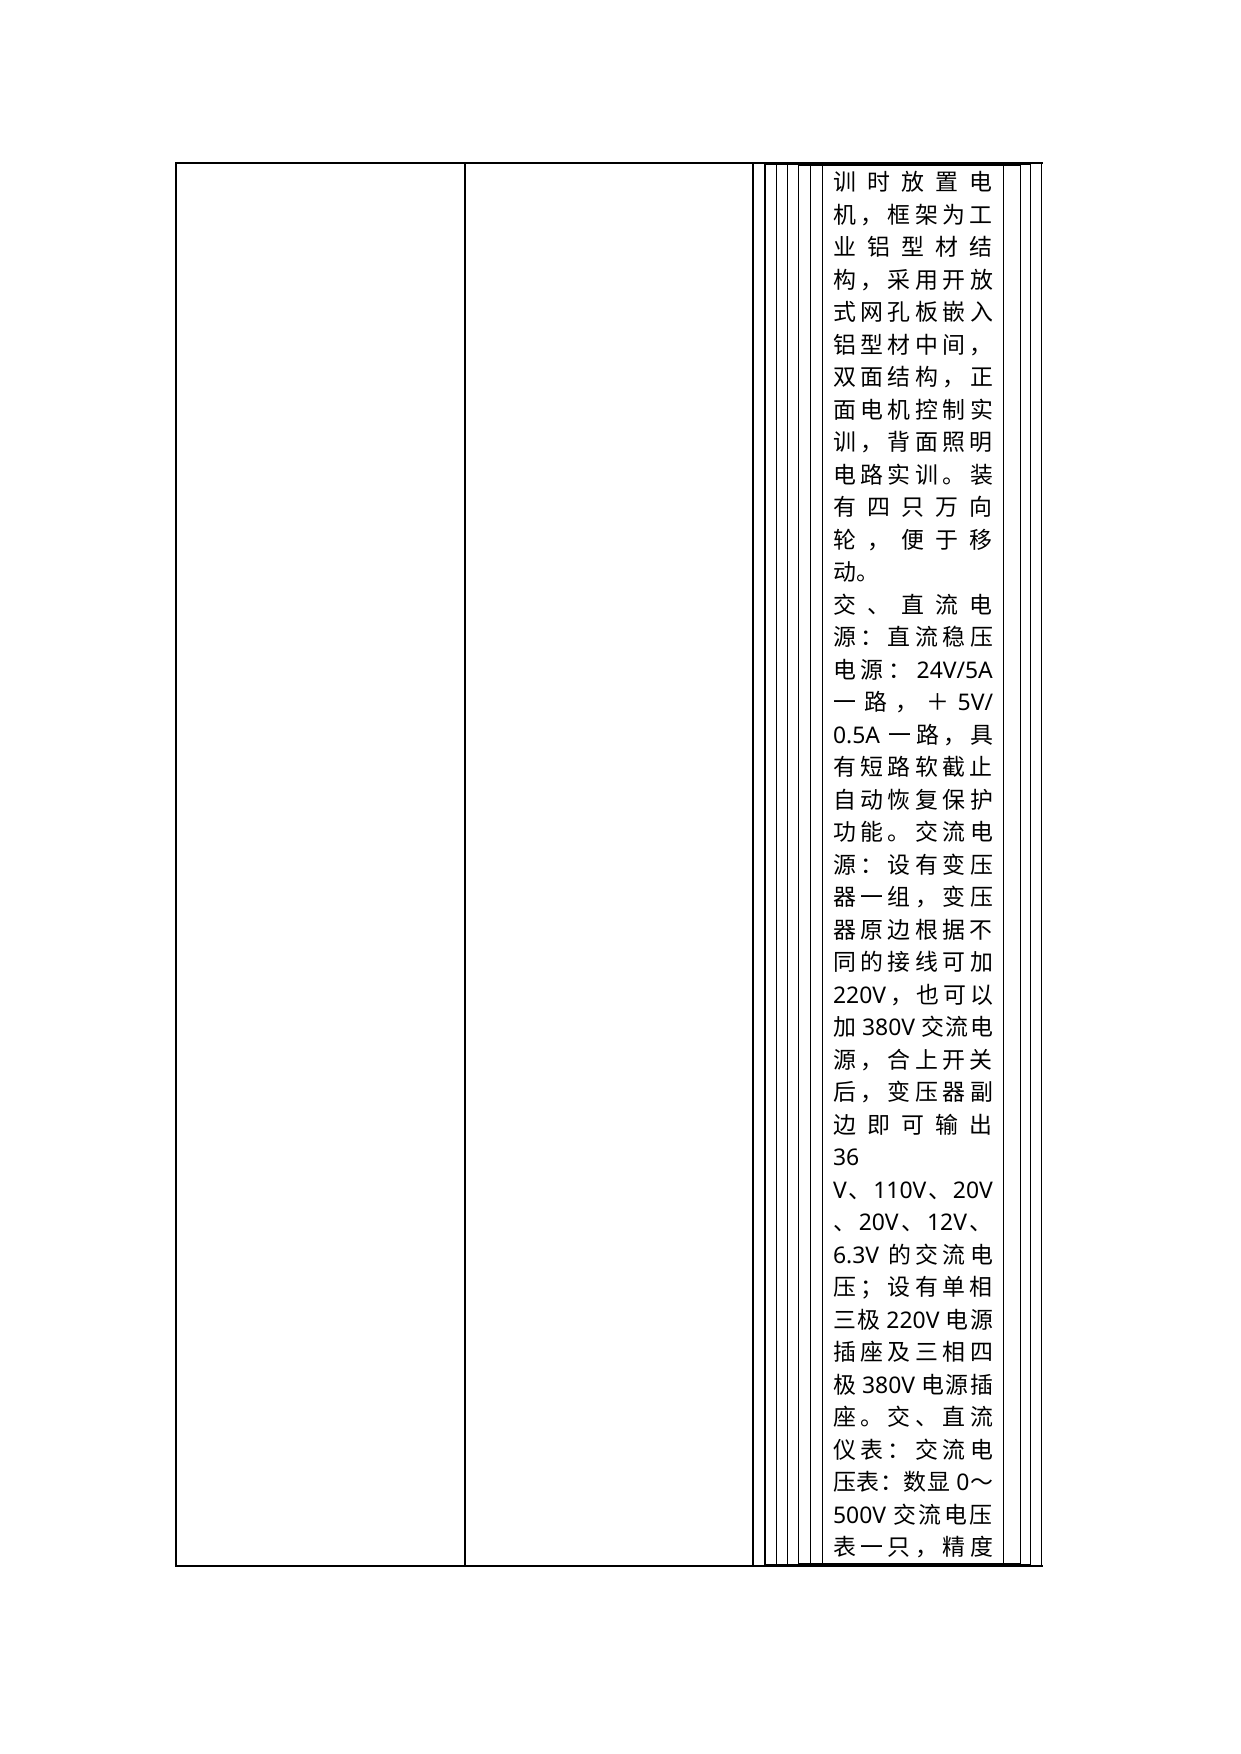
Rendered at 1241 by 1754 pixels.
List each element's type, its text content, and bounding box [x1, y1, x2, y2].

table_cell [466, 164, 752, 1565]
table_cell [754, 164, 764, 1565]
table_cell [788, 165, 798, 1564]
table_cell [1021, 165, 1030, 1564]
table_cell [777, 165, 787, 1564]
table_cell [799, 166, 810, 1563]
table_cell [1031, 164, 1041, 1565]
table_cell [766, 165, 776, 1564]
table_cell [1004, 166, 1020, 1563]
table_cell [811, 166, 822, 1563]
table_cell 1 [177, 164, 464, 1565]
table_cell [823, 166, 1003, 1563]
